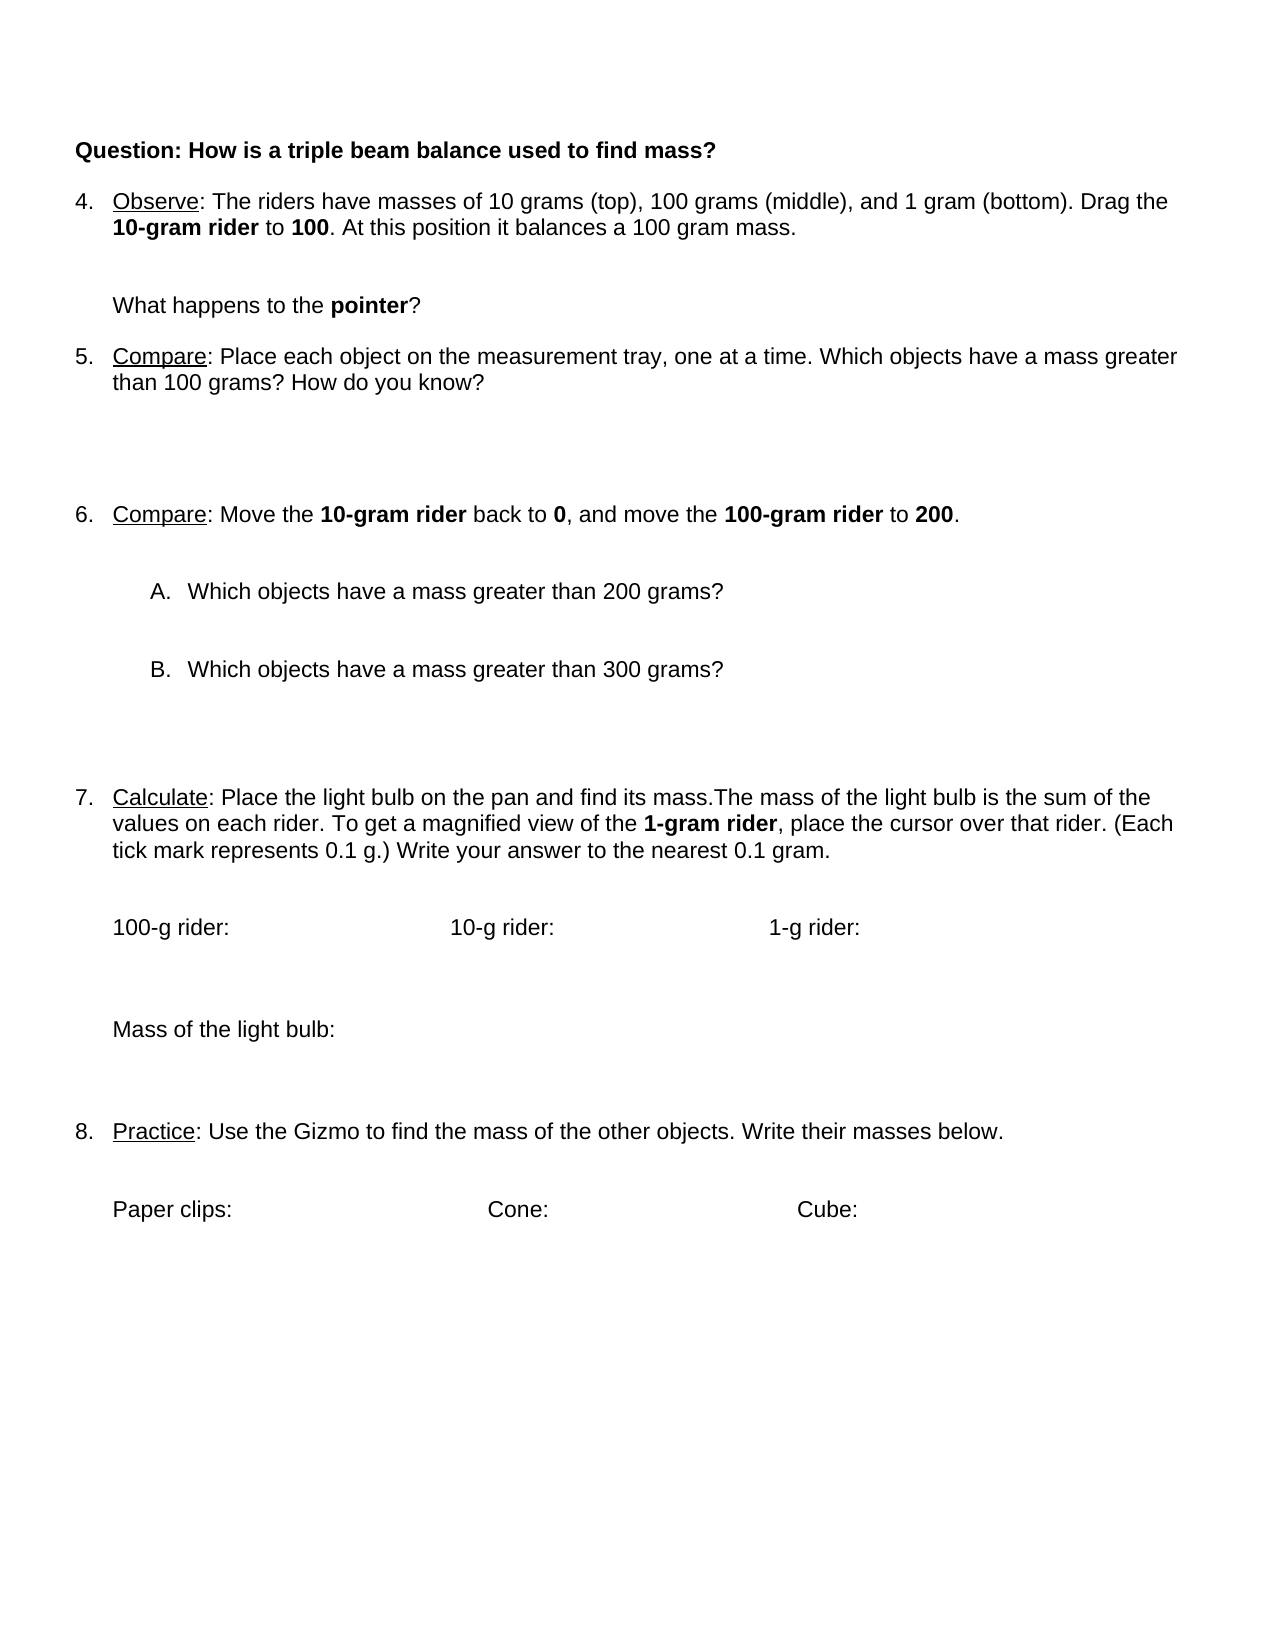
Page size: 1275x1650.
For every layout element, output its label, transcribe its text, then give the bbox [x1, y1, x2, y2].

list Which objects have a mass greater than 300 grams? [150, 656, 1200, 682]
text 100-g rider: 10-g rider: 1-g rider: [112, 914, 1200, 940]
list Calculate: Place the light bulb on the pan and find its mass.The mass of the light bulb is the sum of the values on each rider. To get a magnified view of the 1-gram rider, place the cursor over that rider. (Each tick mark represents 0.1 g.) Write your answer to the nearest 0.1 gram. [75, 784, 1200, 863]
text Question: How is a triple beam balance used to find mass? [75, 137, 1200, 163]
text What happens to the pointer? [75, 292, 1200, 318]
list Compare: Move the 10-gram rider back to 0, and move the 100-gram rider to 200. [75, 501, 1200, 527]
text Paper clips: Cone: Cube: [112, 1196, 1200, 1222]
text Mass of the light bulb: [112, 1016, 1200, 1042]
list Practice: Use the Gizmo to find the mass of the other objects. Write their masses below. [75, 1118, 1200, 1144]
list Compare: Place each object on the measurement tray, one at a time. Which objects have a mass greater than 100 grams? How do you know? [75, 343, 1200, 395]
list Observe: The riders have masses of 10 grams (top), 100 grams (middle), and 1 gram (bottom). Drag the 10-gram rider to 100. At this position it balances a 100 gram mass. [75, 188, 1200, 241]
list Which objects have a mass greater than 200 grams? [150, 578, 1200, 604]
